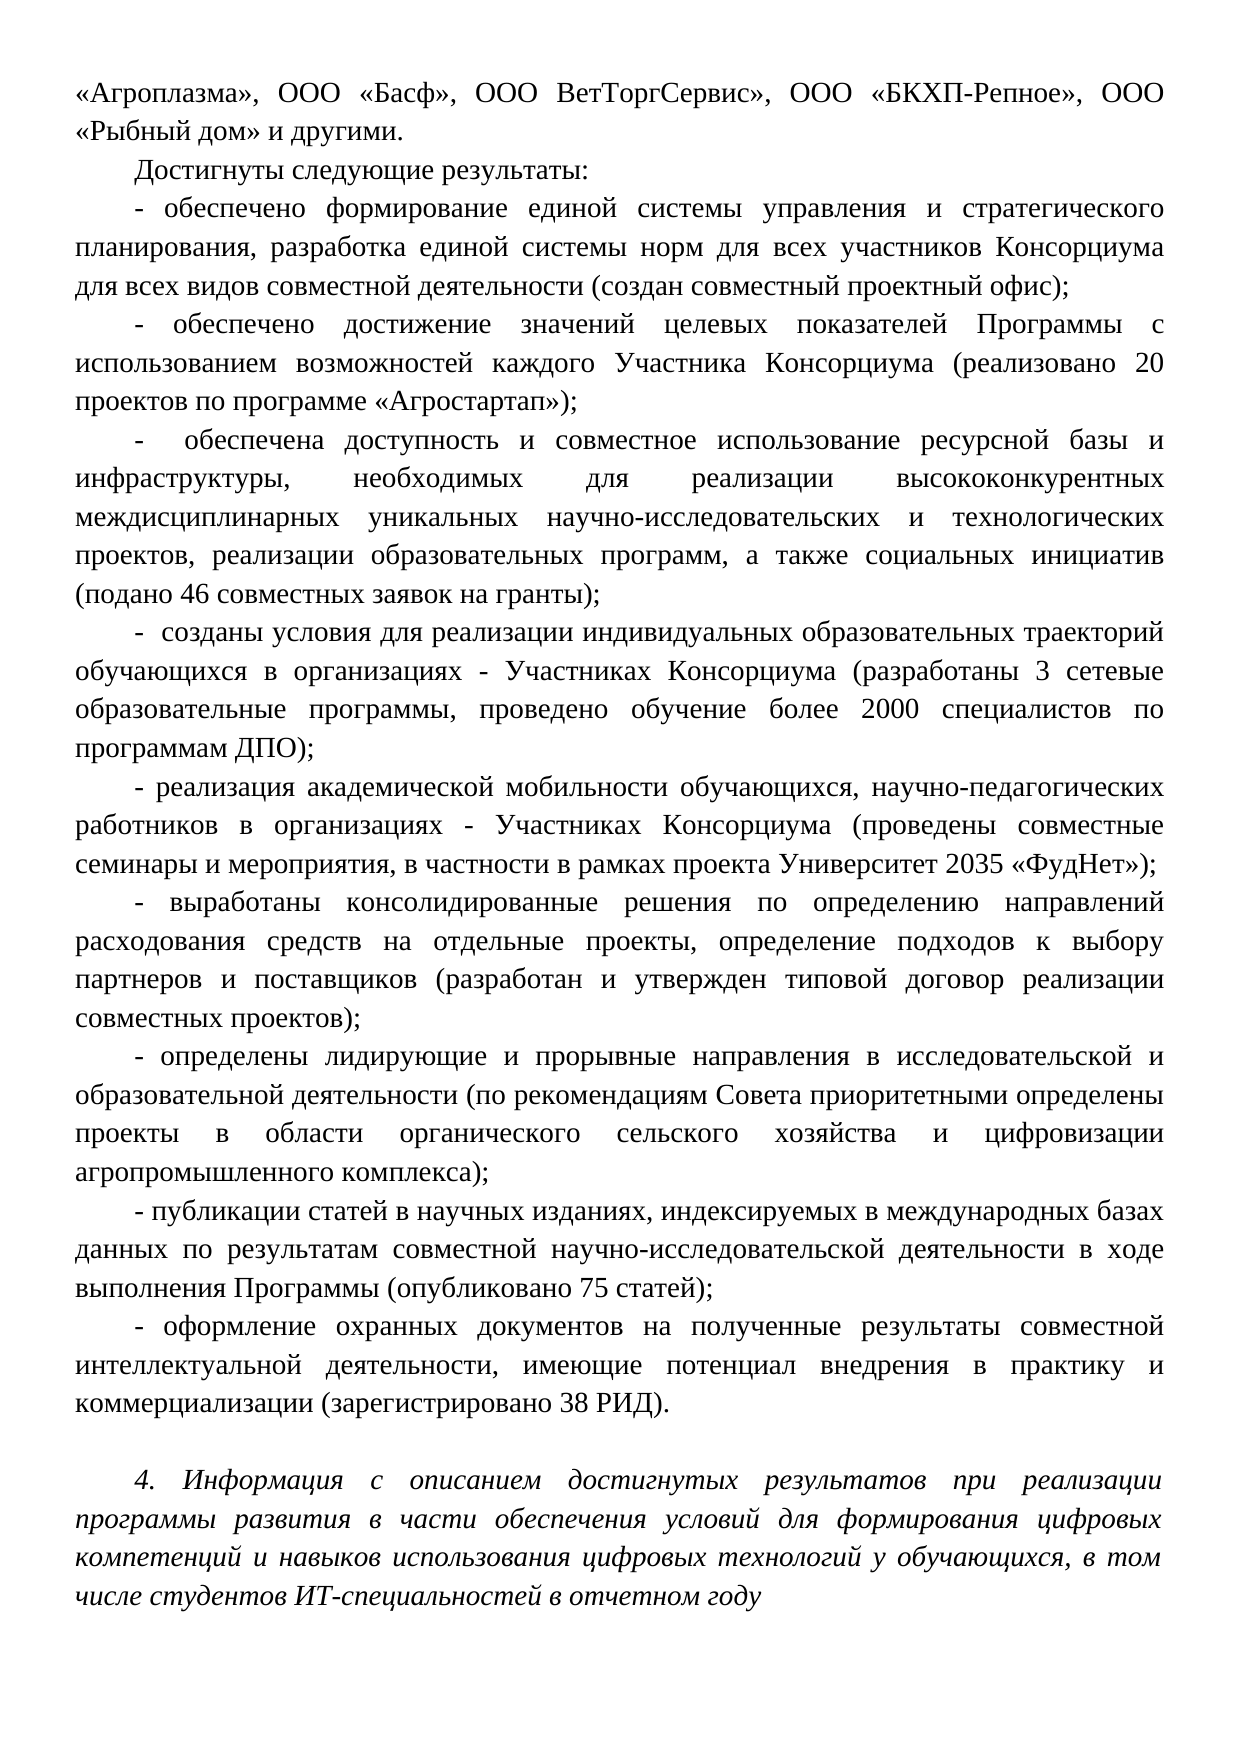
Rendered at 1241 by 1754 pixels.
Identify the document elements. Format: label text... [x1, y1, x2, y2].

text - выработаны консолидированные решения по определению направлений расходования средств на отдельные проекты, определение подходов к выбору партнеров и поставщиков (разработан и утвержден типовой договор реализации совместных проектов); [75, 884, 1165, 1033]
text - созданы условия для реализации индивидуальных образовательных траекторий обучающихся в организациях - Участниках Консорциума (разработаны 3 сетевые образовательные программы, проведено обучение более 2000 специалистов по программам ДПО); [75, 614, 1165, 764]
text - оформление охранных документов на полученные результаты совместной интеллектуальной деятельности, имеющие потенциал внедрения в практику и коммерциализации (зарегистрировано 38 РИД). [75, 1308, 1165, 1419]
subtitle 4. Информация с описанием достигнутых результатов при реализации программы развития в части обеспечения условий для формирования цифровых компетенций и навыков использования цифровых технологий у обучающихся, в том числе студентов ИТ-специальностей в отчетном году [75, 1462, 1165, 1612]
text Достигнуты следующие результаты: [75, 152, 1165, 186]
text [75, 75, 1165, 147]
text - обеспечено достижение значений целевых показателей Программы с использованием возможностей каждого Участника Консорциума (реализовано 20 проектов по программе «Агростартап»); [75, 306, 1165, 417]
text - определены лидирующие и прорывные направления в исследовательской и образовательной деятельности (по рекомендациям Совета приоритетными определены проекты в области органического сельского хозяйства и цифровизации агропромышленного комплекса); [75, 1038, 1165, 1188]
text - обеспечено формирование единой системы управления и стратегического планирования, разработка единой системы норм для всех участников Консорциума для всех видов совместной деятельности (создан совместный проектный офис); [75, 191, 1165, 301]
text - обеспечена доступность и совместное использование ресурсной базы и инфраструктуры, необходимых для реализации высококонкурентных междисциплинарных уникальных научно-исследовательских и технологических проектов, реализации образовательных программ, а также социальных инициатив (подано 46 совместных заявок на гранты); [75, 422, 1165, 609]
text - реализация академической мобильности обучающихся, научно-педагогических работников в организациях - Участниках Консорциума (проведены совместные семинары и мероприятия, в частности в рамках проекта Университет 2035 «ФудНет»); [75, 769, 1165, 879]
text - публикации статей в научных изданиях, индексируемых в международных базах данных по результатам совместной научно-исследовательской деятельности в ходе выполнения Программы (опубликовано 75 статей); [75, 1193, 1165, 1303]
